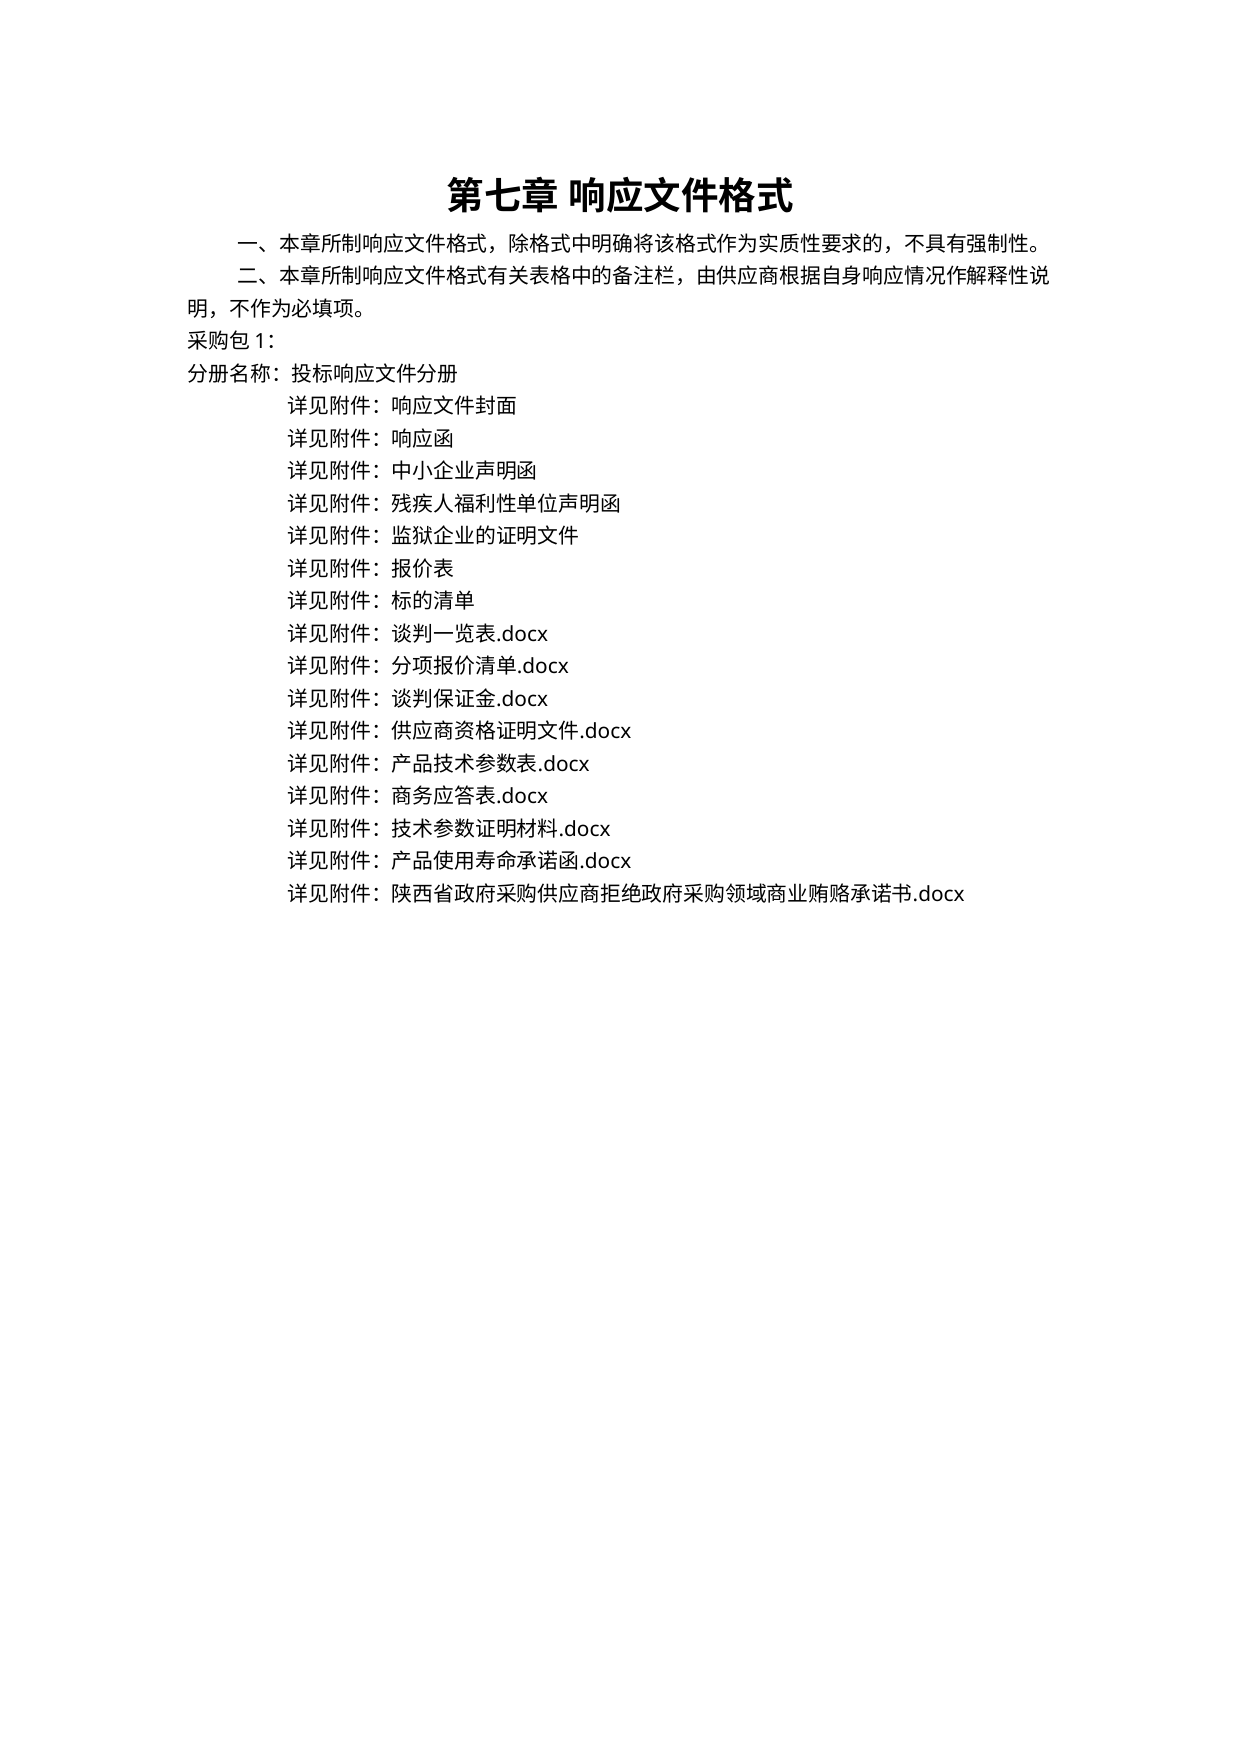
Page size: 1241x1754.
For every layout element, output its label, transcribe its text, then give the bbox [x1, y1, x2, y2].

text 详见附件：谈判一览表.docx [187, 617, 1053, 649]
text 详见附件：产品技术参数表.docx [187, 747, 1053, 779]
text 二、本章所制响应文件格式有关表格中的备注栏，由供应商根据自身响应情况作解释性说明，不作为必填项。 [187, 259, 1053, 324]
text 详见附件：商务应答表.docx [187, 779, 1053, 812]
text 详见附件：监狱企业的证明文件 [187, 519, 1053, 552]
text 详见附件：技术参数证明材料.docx [187, 812, 1053, 844]
text 详见附件：残疾人福利性单位声明函 [187, 487, 1053, 519]
text 详见附件：供应商资格证明文件.docx [187, 714, 1053, 747]
text 详见附件：产品使用寿命承诺函.docx [187, 844, 1053, 877]
text 分册名称：投标响应文件分册 [187, 357, 1053, 389]
text 详见附件：响应文件封面 [187, 389, 1053, 422]
text 详见附件：标的清单 [187, 584, 1053, 617]
text 详见附件：分项报价清单.docx [187, 649, 1053, 682]
text 详见附件：中小企业声明函 [187, 454, 1053, 487]
text 详见附件：陕西省政府采购供应商拒绝政府采购领域商业贿赂承诺书.docx [187, 877, 1053, 909]
text 详见附件：报价表 [187, 552, 1053, 584]
text 采购包1： [187, 324, 1053, 357]
text 一、本章所制响应文件格式，除格式中明确将该格式作为实质性要求的，不具有强制性。 [187, 227, 1053, 259]
text 第七章 响应文件格式 [187, 162, 1053, 227]
text 详见附件：谈判保证金.docx [187, 682, 1053, 714]
text 详见附件：响应函 [187, 422, 1053, 454]
